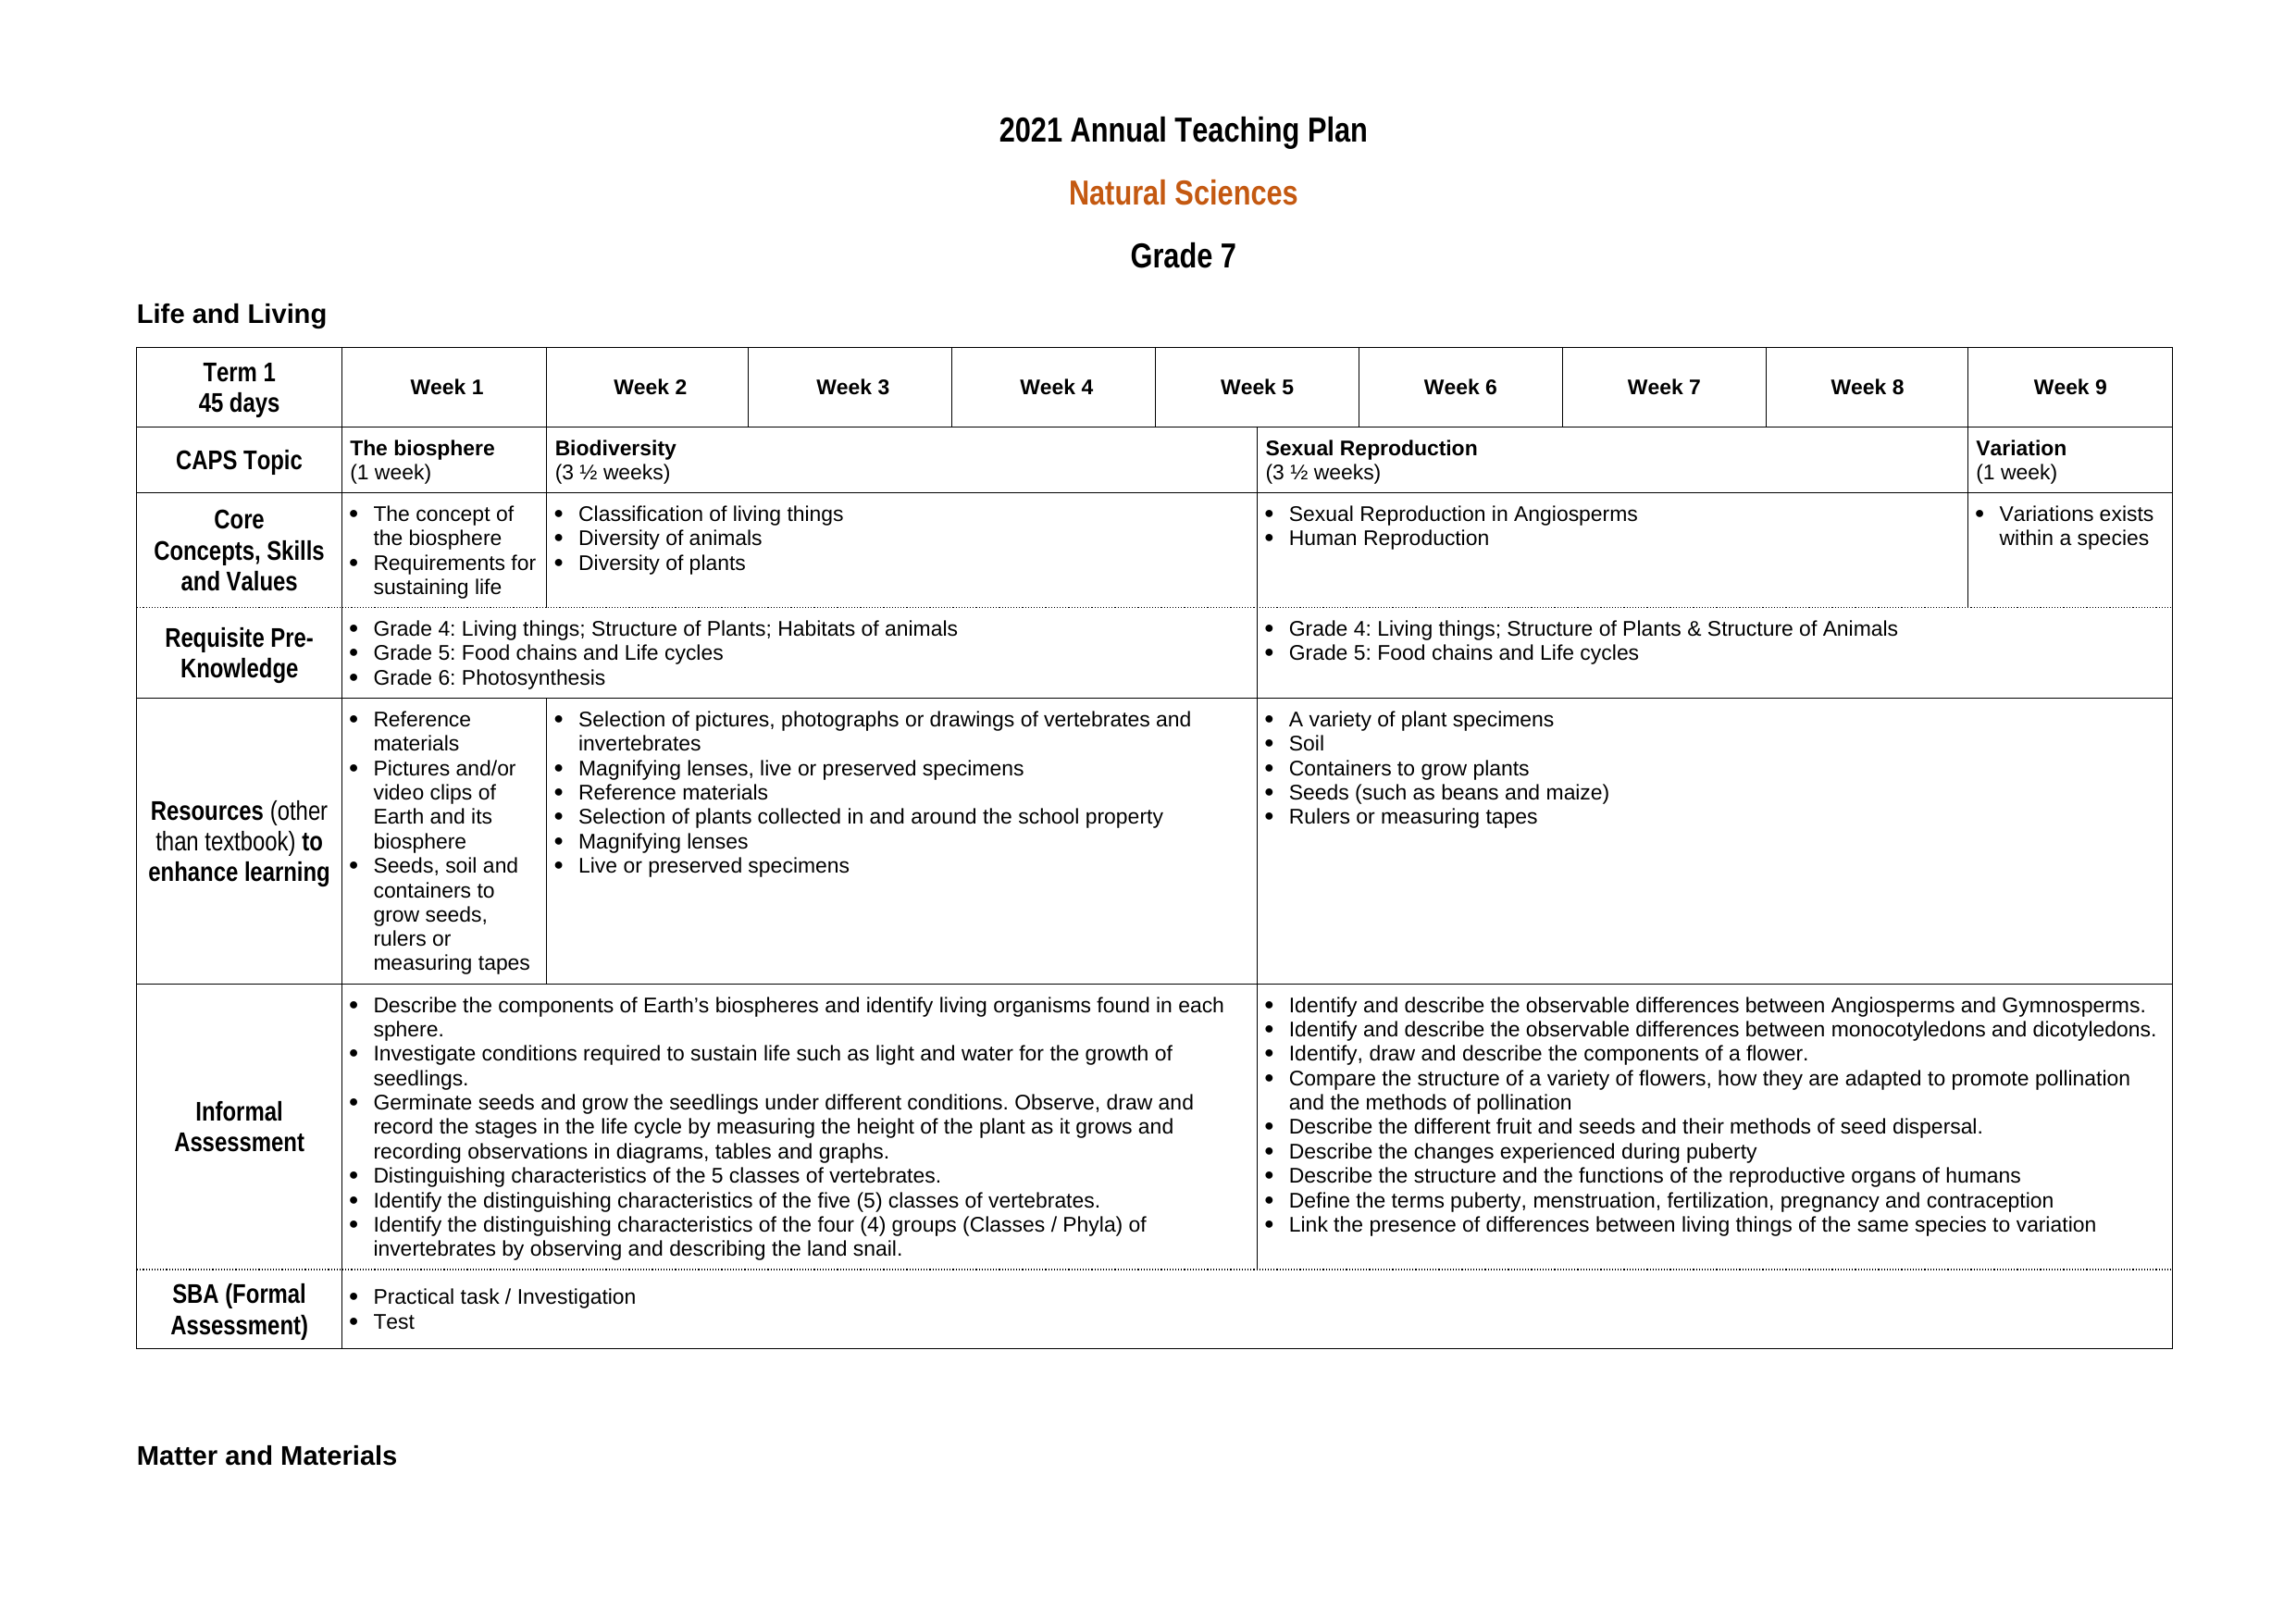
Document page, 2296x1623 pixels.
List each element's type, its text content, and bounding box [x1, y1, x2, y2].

table_cell Practical task / Investigation Test [342, 1269, 2172, 1348]
table_header Week 8 [1767, 348, 1967, 427]
table_header Week 7 [1563, 348, 1766, 427]
table_header Week 2 [547, 348, 748, 427]
table_cell Variations exists within a species [1968, 493, 2172, 607]
table_cell Variation (1 week) [1968, 427, 2172, 492]
table_cell Requisite Pre-Knowledge [137, 607, 341, 698]
table_cell A variety of plant specimens Soil Containers to grow plants Seeds (such as beans and maize) Rulers or measuring tapes [1258, 699, 2172, 984]
table_cell The concept of the biosphere Requirements for sustaining life [342, 493, 546, 607]
table_cell Describe the components of Earth’s biospheres and identify living organisms found in each sphere. Investigate conditions required to sustain life such as light and water for the growth of seedlings. Germinate seeds and grow the seedlings under different conditions. Observe, draw and record the stages in the life cycle by measuring the height of the plant as it grows and recording observations in diagrams, tables and graphs. Distinguishing characteristics of the 5 classes of vertebrates. Identify the distinguishing characteristics of the five (5) classes of vertebrates. Identify the distinguishing characteristics of the four (4) groups (Classes / Phyla) of invertebrates by observing and describing the land snail. [342, 985, 1257, 1269]
table_header Term 1 45 days [137, 348, 341, 427]
table_header Week 5 [1156, 348, 1359, 427]
table_cell Selection of pictures, photographs or drawings of vertebrates and invertebrates Magnifying lenses, live or preserved specimens Reference materials Selection of plants collected in and around the school property Magnifying lenses Live or preserved specimens [547, 699, 1257, 984]
table_cell Informal Assessment [137, 985, 341, 1269]
table_cell Classification of living things Diversity of animals Diversity of plants [547, 493, 1257, 607]
table_header Week 6 [1359, 348, 1562, 427]
text Life and Living [137, 298, 2229, 329]
table_cell CAPS Topic [137, 427, 341, 492]
table_cell Biodiversity (3 ½ weeks) [547, 427, 1257, 492]
table_cell Core Concepts, Skills and Values [137, 493, 341, 607]
table_header Week 4 [952, 348, 1155, 427]
table_cell Identify and describe the observable differences between Angiosperms and Gymnosperms. Identify and describe the observable differences between monocotyledons and dicotyledons. Identify, draw and describe the components of a flower. Compare the structure of a variety of flowers, how they are adapted to promote pollination and the methods of pollination Describe the different fruit and seeds and their methods of seed dispersal. Describe the changes experienced during puberty Describe the structure and the functions of the reproductive organs of humans Define the terms puberty, menstruation, fertilization, pregnancy and contraception Link the presence of differences between living things of the same species to variation [1258, 985, 2172, 1269]
text 2021 Annual Teaching Plan [137, 109, 2229, 149]
text Natural Sciences [137, 172, 2229, 212]
table_header Week 3 [749, 348, 951, 427]
table_header Week 1 [342, 348, 546, 427]
table_cell Resources (other than textbook) to enhance learning [137, 699, 341, 984]
table_cell Grade 4: Living things; Structure of Plants & Structure of Animals Grade 5: Food chains and Life cycles [1258, 607, 2172, 698]
table_cell Sexual Reproduction (3 ½ weeks) [1258, 427, 1967, 492]
text Grade 7 [137, 235, 2229, 275]
table_header Week 9 [1968, 348, 2172, 427]
table_cell Grade 4: Living things; Structure of Plants; Habitats of animals Grade 5: Food chains and Life cycles Grade 6: Photosynthesis [342, 607, 1257, 698]
table_cell SBA (Formal Assessment) [137, 1269, 341, 1348]
text Matter and Materials [137, 1440, 2229, 1470]
table_cell Sexual Reproduction in Angiosperms Human Reproduction [1258, 493, 1967, 607]
table_cell The biosphere (1 week) [342, 427, 546, 492]
table_cell Reference materials Pictures and/or video clips of Earth and its biosphere Seeds, soil and containers to grow seeds, rulers or measuring tapes [342, 699, 546, 984]
